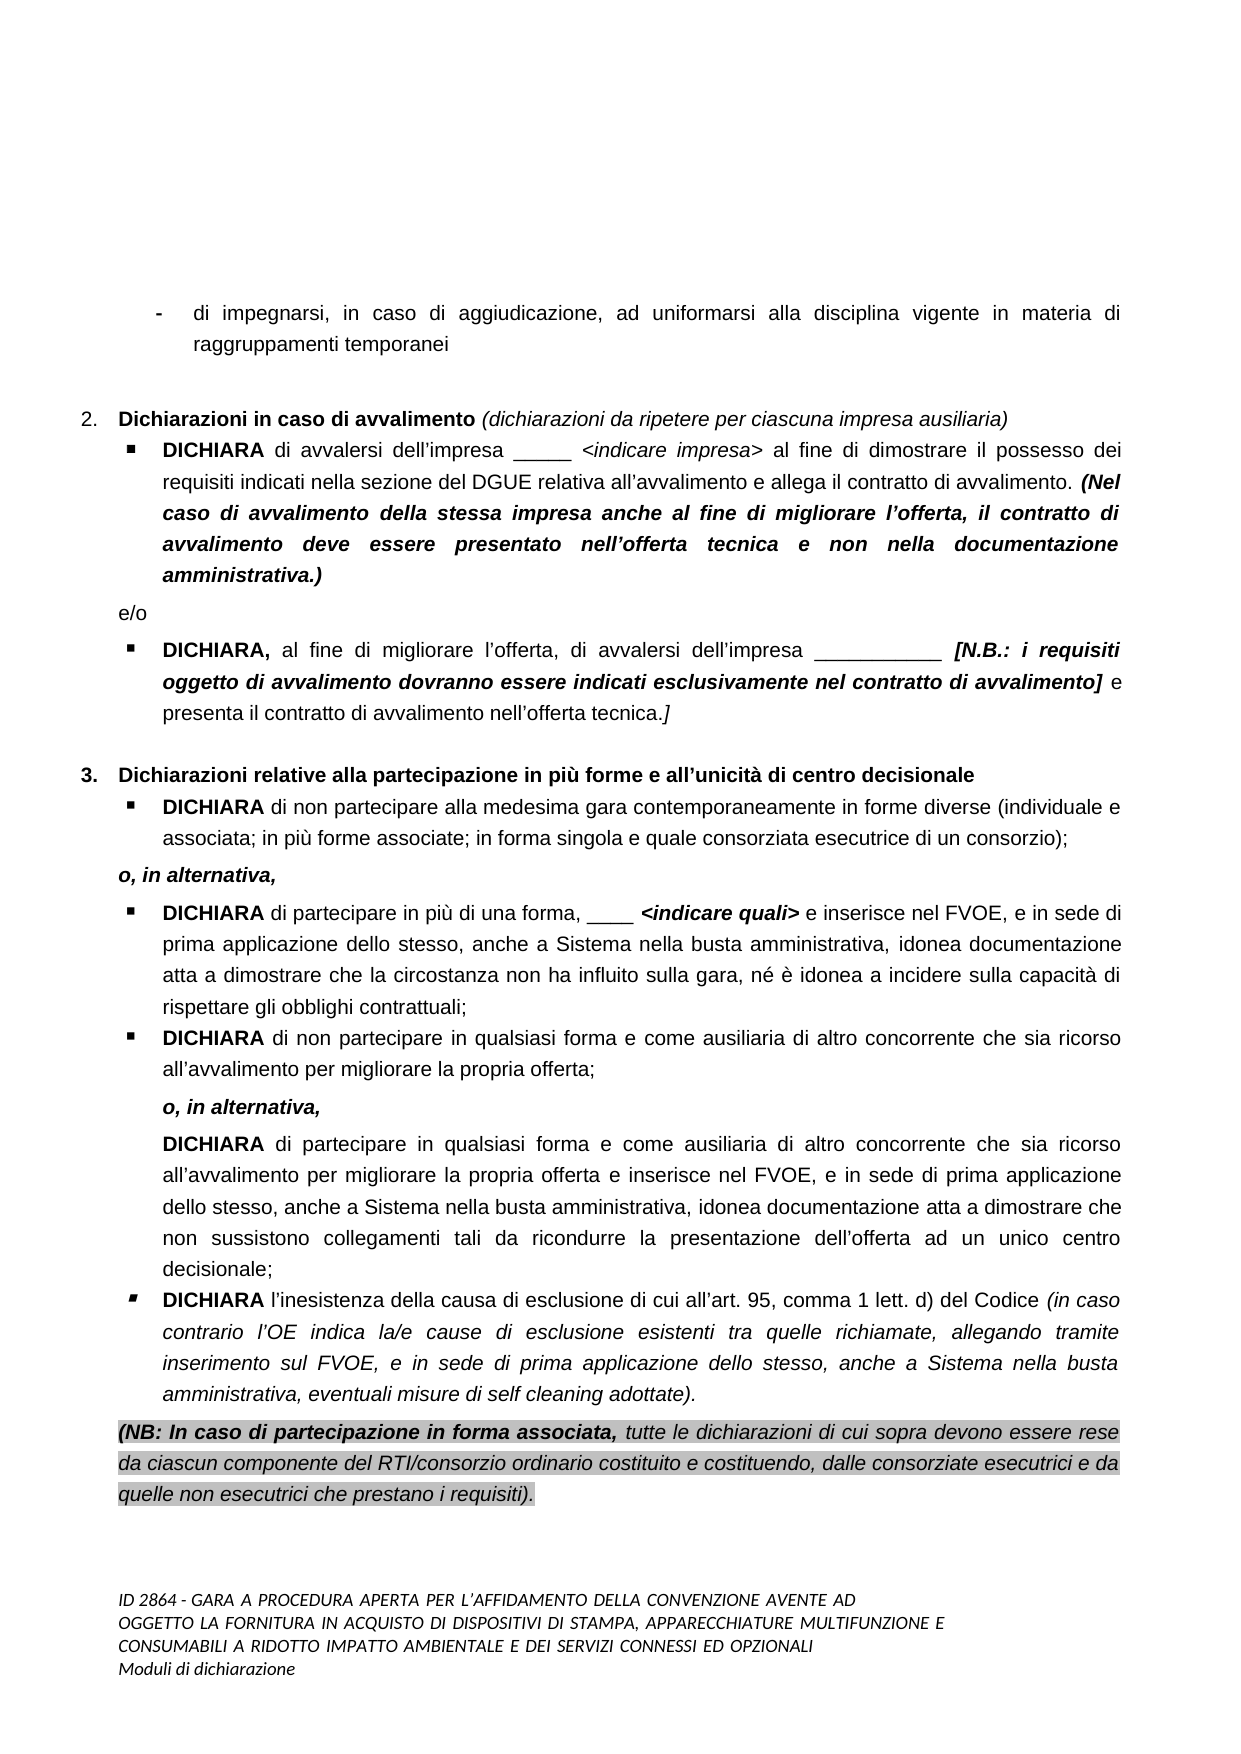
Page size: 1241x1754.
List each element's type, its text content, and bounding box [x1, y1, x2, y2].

list DICHIARA di partecipare in più di una forma, ____ <indicare quali> e inserisce nel FVOE, e in sede di prima applicazione dello stesso, anche a Sistema nella busta amministrativa, idonea documentazione atta a dimostrare che la circostanza non ha influito sulla gara, né è idonea a incidere sulla capacità di rispettare gli obblighi contrattuali; [125, 895, 1122, 1020]
list DICHIARA di partecipare in qualsiasi forma e come ausiliaria di altro concorrente che sia ricorso all’avvalimento per migliorare la propria offerta e inserisce nel FVOE, e in sede di prima applicazione dello stesso, anche a Sistema nella busta amministrativa, idonea documentazione atta a dimostrare che non sussistono collegamenti tali da ricondurre la presentazione dell’offerta ad un unico centro decisionale; [162, 1127, 1122, 1283]
list DICHIARA l’inesistenza della causa di esclusione di cui all’art. 95, comma 1 lett. d) del Codice (in caso contrario l’OE indica la/e cause di esclusione esistenti tra quelle richiamate, allegando tramite inserimento sul FVOE, e in sede di prima applicazione dello stesso, anche a Sistema nella busta amministrativa, eventuali misure di self cleaning adottate). [125, 1283, 1122, 1408]
list DICHIARA di non partecipare alla medesima gara contemporaneamente in forme diverse (individuale e associata; in più forme associate; in forma singola e quale consorziata esecutrice di un consorzio); [125, 789, 1122, 852]
list di impegnarsi, in caso di aggiudicazione, ad uniformarsi alla disciplina vigente in materia di raggruppamenti temporanei [156, 295, 1122, 358]
text e/o [118, 595, 1122, 627]
text o, in alternativa, [118, 1089, 1122, 1120]
text (NB: In caso di partecipazione in forma associata, tutte le dichiarazioni di cui sopra devono essere rese da ciascun componente del RTI/consorzio ordinario costituito e costituendo, dalle consorziate esecutrici e da quelle non esecutrici che prestano i requisiti). [118, 1414, 1122, 1508]
list DICHIARA, al fine di migliorare l’offerta, di avvalersi dell’impresa ___________ [N.B.: i requisiti oggetto di avvalimento dovranno essere indicati esclusivamente nel contratto di avvalimento] e presenta il contratto di avvalimento nell’offerta tecnica.] [125, 633, 1122, 727]
list Dichiarazioni relative alla partecipazione in più forme e all’unicità di centro decisionale [81, 758, 1122, 789]
list Dichiarazioni in caso di avvalimento (dichiarazioni da ripetere per ciascuna impresa ausiliaria) [81, 402, 1122, 433]
list DICHIARA di non partecipare in qualsiasi forma e come ausiliaria di altro concorrente che sia ricorso all’avvalimento per migliorare la propria offerta; [125, 1020, 1122, 1083]
text o, in alternativa, [118, 858, 1122, 889]
list DICHIARA di avvalersi dell’impresa _____ <indicare impresa> al fine di dimostrare il possesso dei requisiti indicati nella sezione del DGUE relativa all’avvalimento e allega il contratto di avvalimento. (Nel caso di avvalimento della stessa impresa anche al fine di migliorare l’offerta, il contratto di avvalimento deve essere presentato nell’offerta tecnica e non nella documentazione amministrativa.) [125, 433, 1122, 589]
